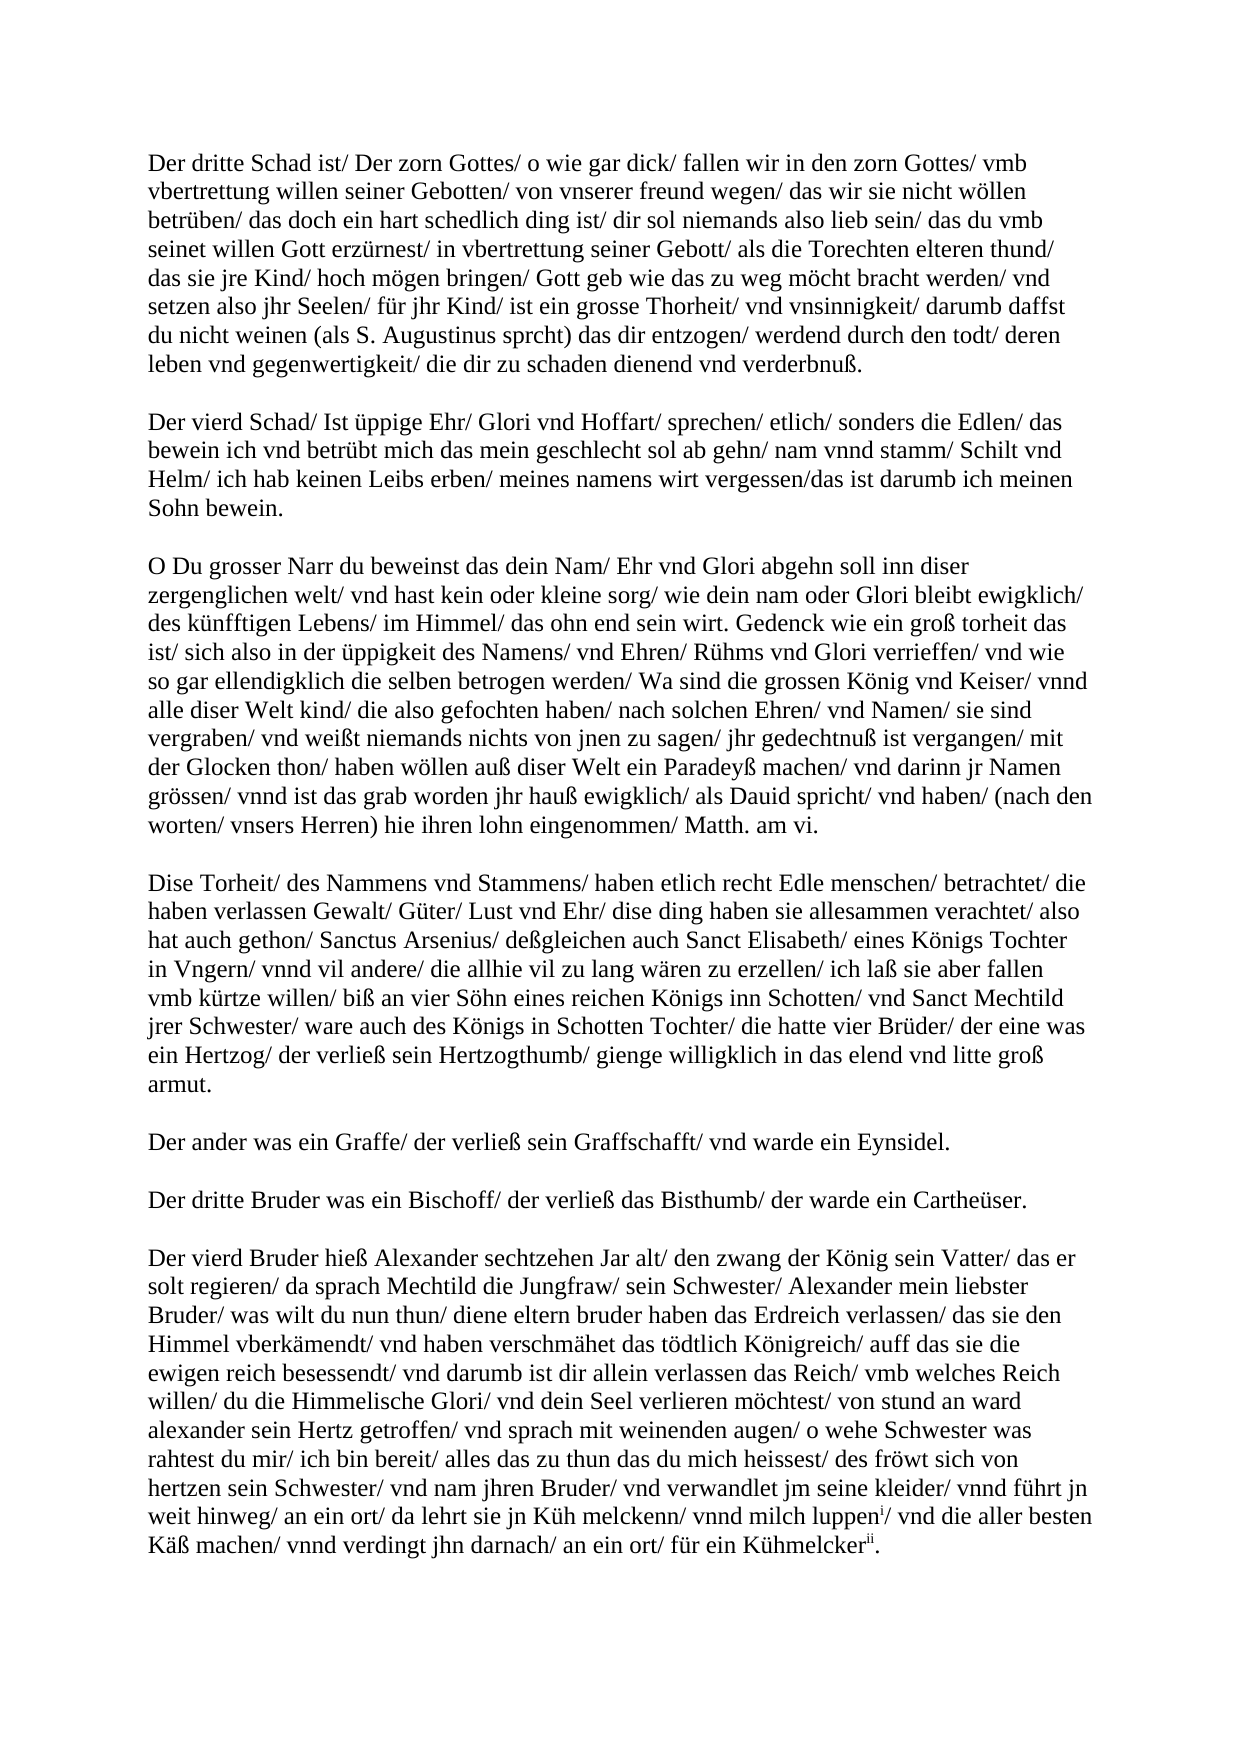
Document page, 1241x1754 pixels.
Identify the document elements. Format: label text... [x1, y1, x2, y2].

text O Du grosser Narr du beweinst das dein Nam/ Ehr vnd Glori abgehn soll inn diser zergenglichen welt/ vnd hast kein oder kleine sorg/ wie dein nam oder Glori bleibt ewigklich/ des künfftigen Lebens/ im Himmel/ das ohn end sein wirt. Gedenck wie ein groß torheit das ist/ sich also in der üppigkeit des Namens/ vnd Ehren/ Rühms vnd Glori verrieffen/ vnd wie so gar ellendigklich die selben betrogen werden/ Wa sind die grossen König vnd Keiser/ vnnd alle diser Welt kind/ die also gefochten haben/ nach solchen Ehren/ vnd Namen/ sie sind vergraben/ vnd weißt niemands nichts von jnen zu sagen/ jhr gedechtnuß ist vergangen/ mit der Glocken thon/ haben wöllen auß diser Welt ein Paradeyß machen/ vnd darinn jr Namen grössen/ vnnd ist das grab worden jhr hauß ewigklich/ als Dauid spricht/ vnd haben/ (nach den worten/ vnsers Herren) hie ihren lohn eingenommen/ Matth. am vi. [148, 666, 1093, 954]
text Der vierd Schad/ Ist üppige Ehr/ Glori vnd Hoffart/ sprechen/ etlich/ sonders die Edlen/ das bewein ich vnd betrübt mich das mein geschlecht sol ab gehn/ nam vnnd stamm/ Schilt vnd Helm/ ich hab keinen Leibs erben/ meines namens wirt vergessen/das ist darumb ich meinen Sohn bewein. [148, 522, 1093, 637]
text Der ander was ein Graffe/ der verließ sein Graffschafft/ vnd warde ein Eynsidel. [148, 1242, 1093, 1271]
text Der dritte Schad ist/ Der zorn Gottes/ o wie gar dick/ fallen wir in den zorn Gottes/ vmb vbertrettung willen seiner Gebotten/ von vnserer freund wegen/ das wir sie nicht wöllen betrüben/ das doch ein hart schedlich ding ist/ dir sol niemands also lieb sein/ das du vmb seinet willen Gott erzürnest/ in vbertrettung seiner Gebott/ als die Torechten elteren thund/ das sie jre Kind/ hoch mögen bringen/ Gott geb wie das zu weg möcht bracht werden/ vnd setzen also jhr Seelen/ für jhr Kind/ ist ein grosse Thorheit/ vnd vnsinnigkeit/ darumb daffst du nicht weinen (als S. Augustinus sprcht) das dir entzogen/ werdend durch den todt/ deren leben vnd gegenwertigkeit/ die dir zu schaden dienend vnd verderbnuß. [148, 263, 1093, 493]
text Dise Torheit/ des Nammens vnd Stammens/ haben etlich recht Edle menschen/ betrachtet/ die haben verlassen Gewalt/ Güter/ Lust vnd Ehr/ dise ding haben sie allesammen verachtet/ also hat auch gethon/ Sanctus Arsenius/ deßgleichen auch Sanct Elisabeth/ eines Königs Tochter in Vngern/ vnnd vil andere/ die allhie vil zu lang wären zu erzellen/ ich laß sie aber fallen vmb kürtze willen/ biß an vier Söhn eines reichen Königs inn Schotten/ vnd Sanct Mechtild jrer Schwester/ ware auch des Königs in Schotten Tochter/ die hatte vier Brüder/ der eine was ein Hertzog/ der verließ sein Hertzogthumb/ gienge willigklich in das elend vnd litte groß armut. [148, 983, 1093, 1213]
text Der ander Schad/ Den sie vns zu fügen ist/ trawrigkeit/ wann vnsere freund/ schaden/ widerwertigkeit vnd vnglück habend/ das gehet vns dann zu hertzen/ vnd betrübt vns offt/ da wir sonst vnbetrübt weren/ hetten wir sie nicht. [148, 148, 1093, 234]
text Der dritte Bruder was ein Bischoff/ der verließ das Bisthumb/ der warde ein Cartheüser. [148, 1300, 1093, 1329]
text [148, 1358, 1093, 1617]
